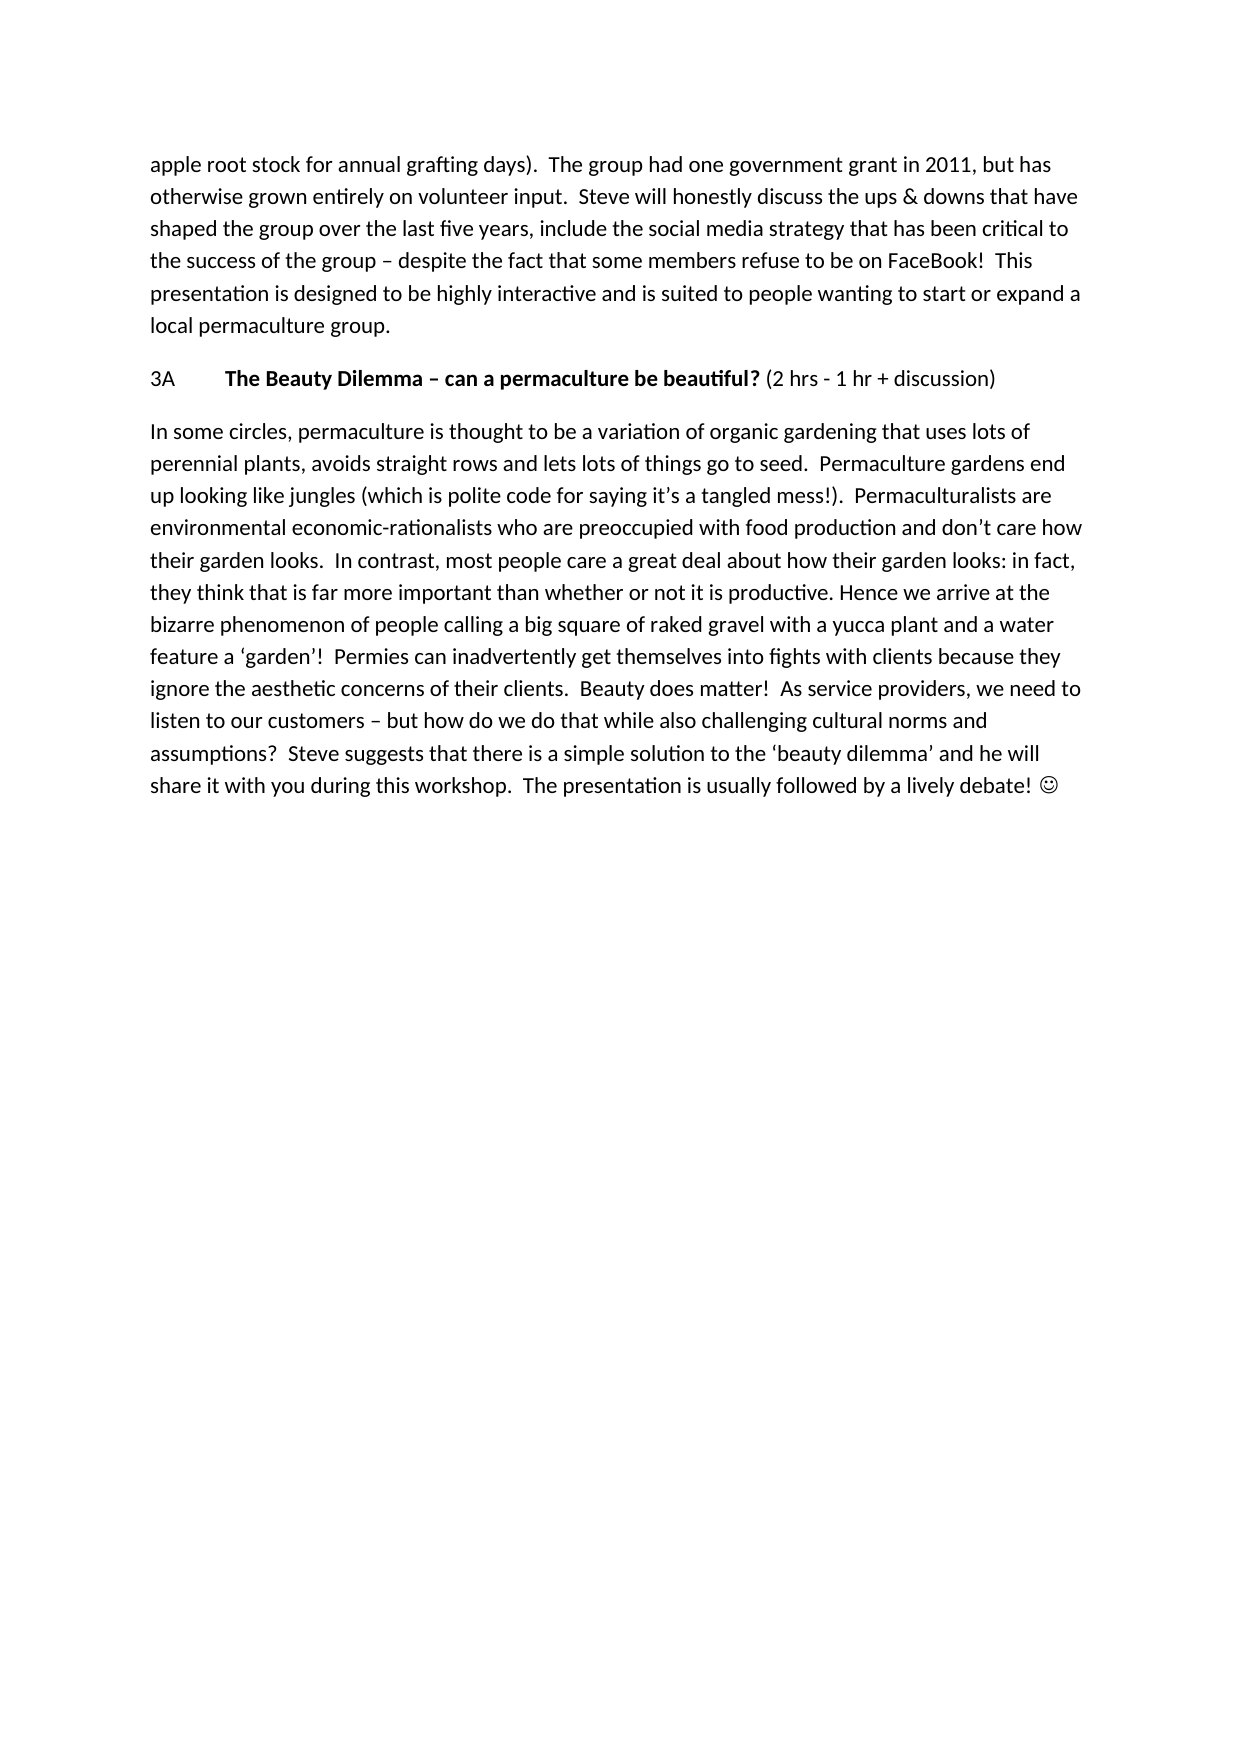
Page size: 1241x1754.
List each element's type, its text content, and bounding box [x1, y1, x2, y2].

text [150, 150, 1090, 339]
text In some circles, permaculture is thought to be a variation of organic gardening that uses lots of perennial plants, avoids straight rows and lets lots of things go to seed. Permaculture gardens end up looking like jungles (which is polite code for saying it’s a tangled mess!). Permaculturalists are environmental economic-rationalists who are preoccupied with food production and don’t care how their garden looks. In contrast, most people care a great deal about how their garden looks: in fact, they think that is far more important than whether or not it is productive. Hence we arrive at the bizarre phenomenon of people calling a big square of raked gravel with a yucca plant and a water feature a ‘garden’! Permies can inadvertently get themselves into fights with clients because they ignore the aesthetic concerns of their clients. Beauty does matter! As service providers, we need to listen to our customers – but how do we do that while also challenging cultural norms and assumptions? Steve suggests that there is a simple solution to the ‘beauty dilemma’ and he will share it with you during this workshop. The presentation is usually followed by a lively debate! [150, 417, 1090, 799]
text 3A The Beauty Dilemma – can a permaculture be beautiful? (2 hrs - 1 hr + discussion) [150, 364, 1090, 392]
